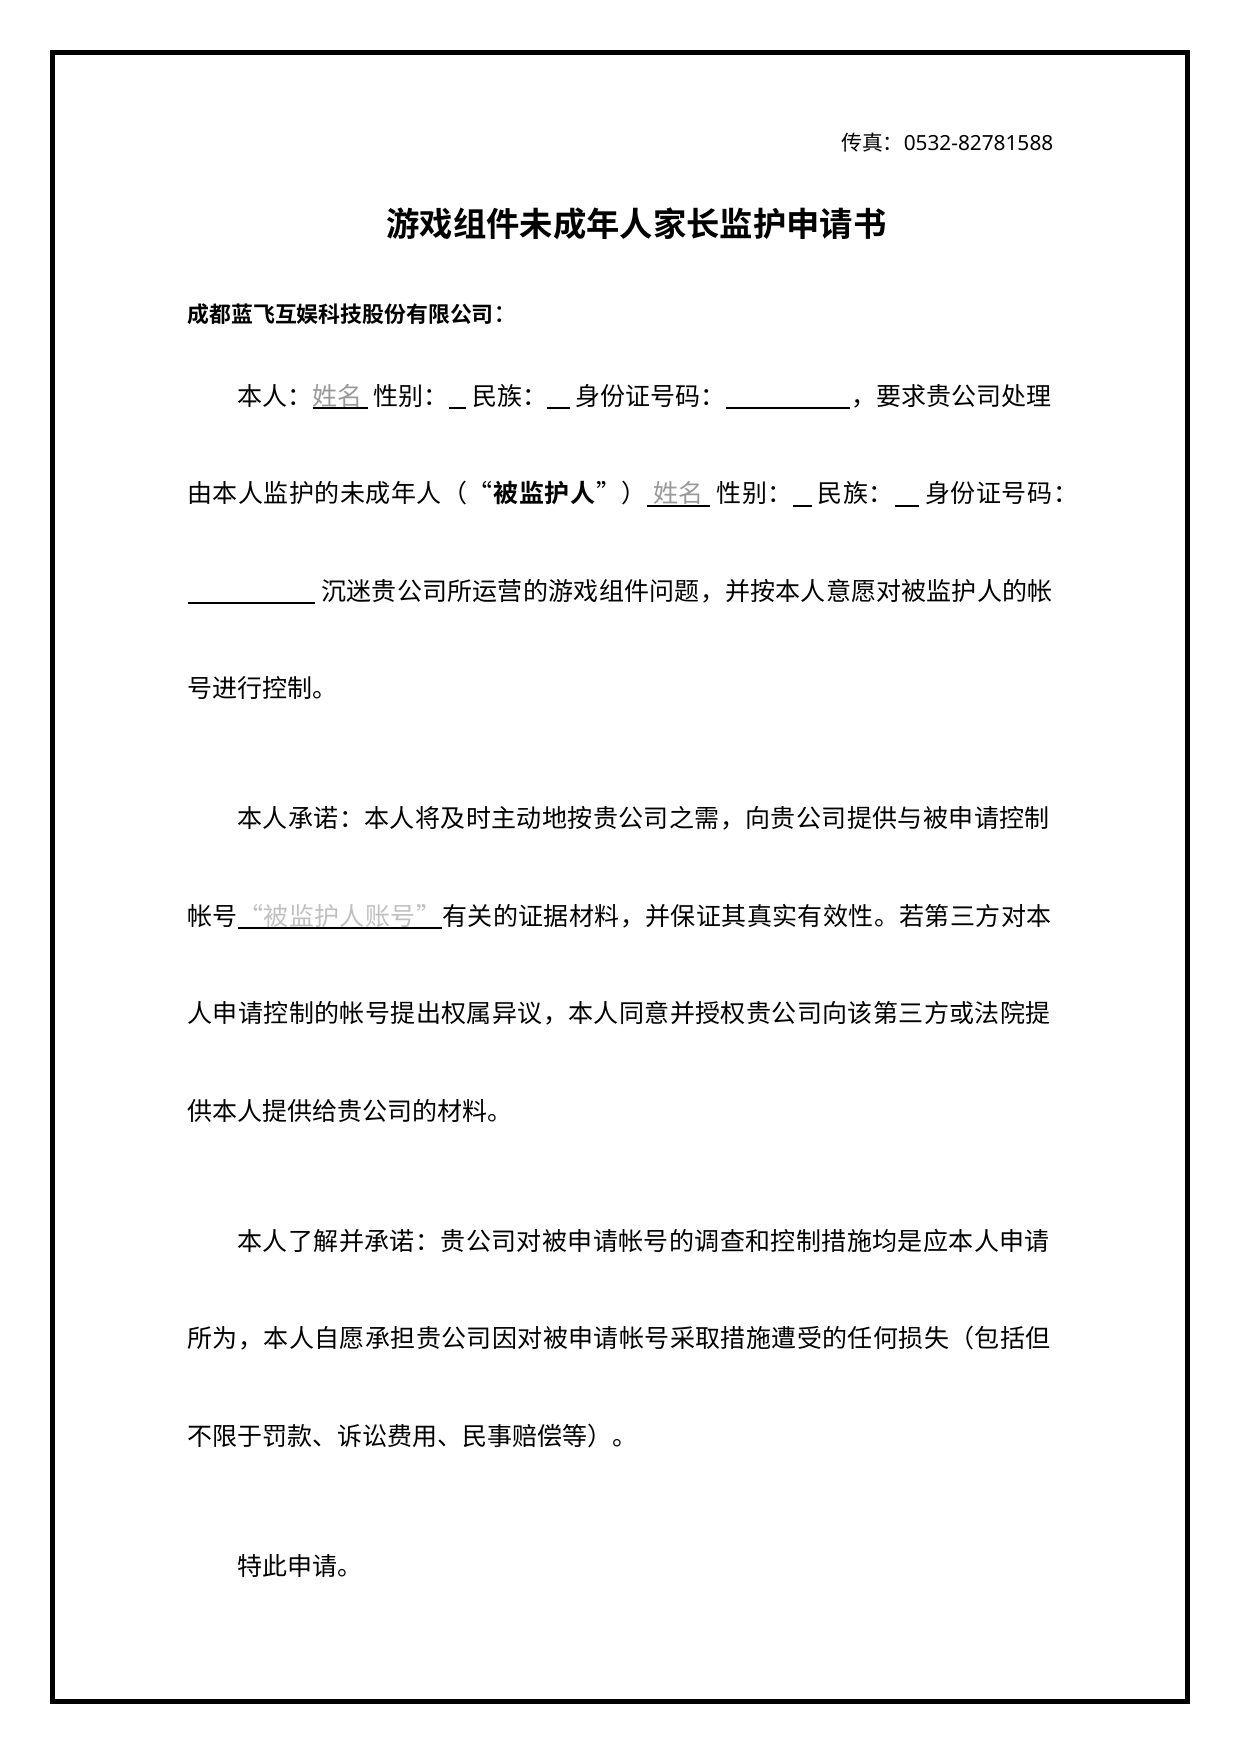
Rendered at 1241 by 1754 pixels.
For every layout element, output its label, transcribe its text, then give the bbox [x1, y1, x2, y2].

text 本人：姓名 性别： 民族： 身份证号码： ，要求贵公司处理由本人监护的未成年人（“被监护人”） 姓名 性别： 民族： 身份证号码： 沉迷贵公司所运营的游戏组件问题，并按本人意愿对被监护人的帐号进行控制。 [187, 362, 1053, 719]
text 成都蓝飞互娱科技股份有限公司： [187, 279, 1053, 344]
text 特此申请。 [187, 1532, 1053, 1597]
text 传真：0532-82781588 [187, 125, 1053, 157]
text 本人了解并承诺：贵公司对被申请帐号的调查和控制措施均是应本人申请所为，本人自愿承担贵公司因对被申请帐号采取措施遭受的任何损失（包括但不限于罚款、诉讼费用、民事赔偿等）。 [187, 1207, 1053, 1467]
text 本人承诺：本人将及时主动地按贵公司之需，向贵公司提供与被申请控制帐号“被监护人账号”有关的证据材料，并保证其真实有效性。若第三方对本人申请控制的帐号提出权属异议，本人同意并授权贵公司向该第三方或法院提供本人提供给贵公司的材料。 [187, 784, 1053, 1142]
text 游戏组件未成年人家长监护申请书 [187, 190, 1053, 255]
